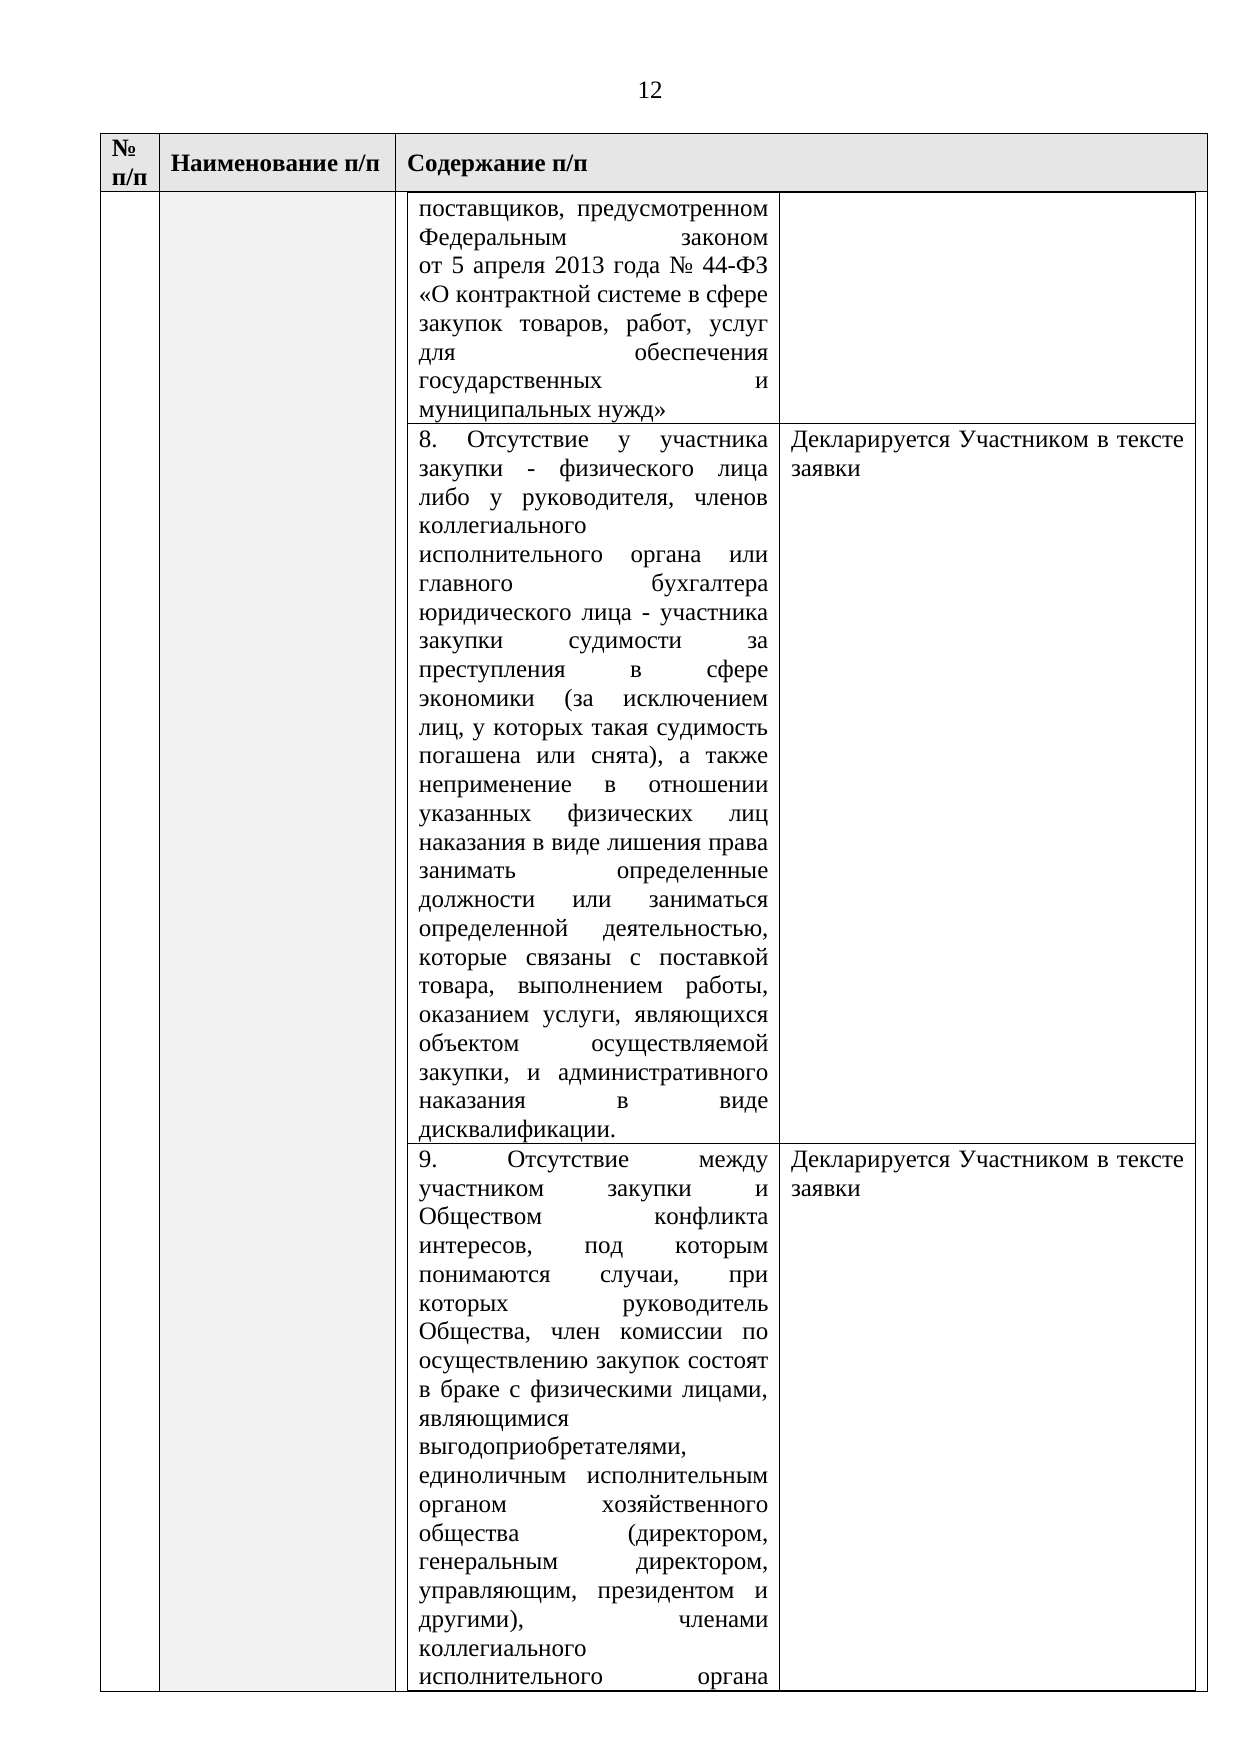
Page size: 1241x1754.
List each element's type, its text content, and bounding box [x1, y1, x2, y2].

table_header Наименование п/п [160, 134, 395, 191]
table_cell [1196, 192, 1207, 1691]
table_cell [396, 192, 407, 1691]
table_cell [408, 193, 779, 423]
table_cell [101, 192, 159, 1691]
table_header № п/п [101, 134, 159, 191]
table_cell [160, 192, 395, 1691]
table_header Содержание п/п [396, 134, 1207, 191]
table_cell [780, 193, 1195, 423]
